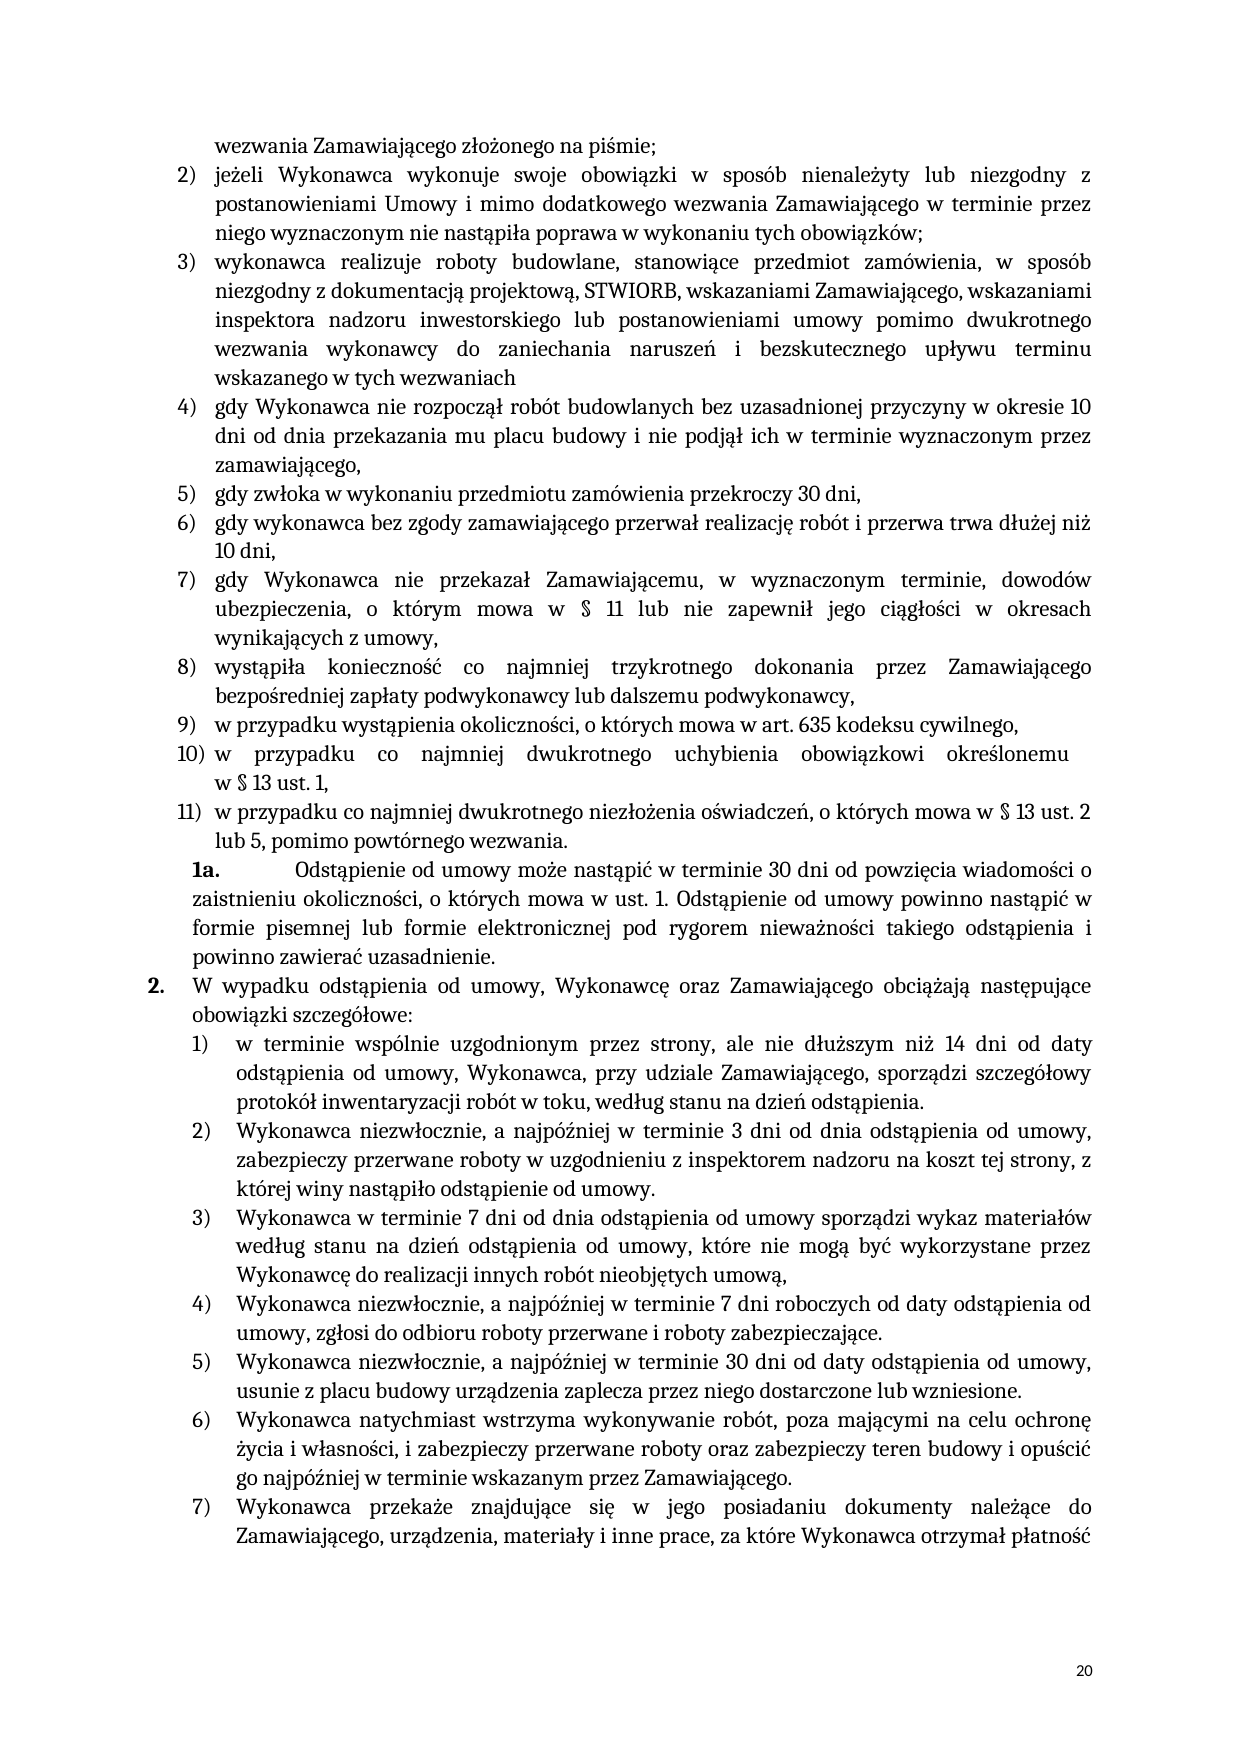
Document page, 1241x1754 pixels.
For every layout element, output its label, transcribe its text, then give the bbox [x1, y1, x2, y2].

list jeżeli Wykonawca wykonuje swoje obowiązki w sposób nienależyty lub niezgodny z postanowieniami Umowy i mimo dodatkowego wezwania Zamawiającego w terminie przez niego wyznaczonym nie nastąpiła poprawa w wykonaniu tych obowiązków; [177, 162, 1093, 246]
list gdy zwłoka w wykonaniu przedmiotu zamówienia przekroczy 30 dni, [177, 480, 1093, 507]
list w terminie wspólnie uzgodnionym przez strony, ale nie dłuższym niż 14 dni od daty odstąpienia od umowy, Wykonawca, przy udziale Zamawiającego, sporządzi szczegółowy protokół inwentaryzacji robót w toku, według stanu na dzień odstąpienia. [192, 1031, 1093, 1115]
list gdy Wykonawca nie przekazał Zamawiającemu, w wyznaczonym terminie, dowodów ubezpieczenia, o którym mowa w § 11 lub nie zapewnił jego ciągłości w okresach wynikających z umowy, [177, 567, 1093, 652]
list Wykonawca w terminie 7 dni od dnia odstąpienia od umowy sporządzi wykaz materiałów według stanu na dzień odstąpienia od umowy, które nie mogą być wykorzystane przez Wykonawcę do realizacji innych robót nieobjętych umową, [192, 1204, 1093, 1289]
list Wykonawca niezwłocznie, a najpóźniej w terminie 3 dni od dnia odstąpienia od umowy, zabezpieczy przerwane roboty w uzgodnieniu z inspektorem nadzoru na koszt tej strony, z której winy nastąpiło odstąpienie od umowy. [192, 1117, 1093, 1202]
list w przypadku wystąpienia okoliczności, o których mowa w art. 635 kodeksu cywilnego, [177, 712, 1093, 738]
text 1a. Odstąpienie od umowy może nastąpić w terminie 30 dni od powzięcia wiadomości o zaistnieniu okoliczności, o których mowa w ust. 1. Odstąpienie od umowy powinno nastąpić w formie pisemnej lub formie elektronicznej pod rygorem nieważności takiego odstąpienia i powinno zawierać uzasadnienie. [192, 857, 1093, 970]
list W wypadku odstąpienia od umowy, Wykonawcę oraz Zamawiającego obciążają następujące obowiązki szczegółowe: [148, 973, 1093, 1028]
list gdy wykonawca bez zgody zamawiającego przerwał realizację robót i przerwa trwa dłużej niż 10 dni, [177, 509, 1093, 565]
list w przypadku co najmniej dwukrotnego uchybienia obowiązkowi określonemu w § 13 ust. 1, [177, 741, 1093, 796]
list w przypadku co najmniej dwukrotnego niezłożenia oświadczeń, o których mowa w § 13 ust. 2 lub 5, pomimo powtórnego wezwania. [177, 799, 1093, 854]
list Wykonawca niezwłocznie, a najpóźniej w terminie 30 dni od daty odstąpienia od umowy, usunie z placu budowy urządzenia zaplecza przez niego dostarczone lub wzniesione. [192, 1349, 1093, 1404]
list gdy Wykonawca nie rozpoczął robót budowlanych bez uzasadnionej przyczyny w okresie 10 dni od dnia przekazania mu placu budowy i nie podjął ich w terminie wyznaczonym przez zamawiającego, [177, 393, 1093, 478]
list wystąpiła konieczność co najmniej trzykrotnego dokonania przez Zamawiającego bezpośredniej zapłaty podwykonawcy lub dalszemu podwykonawcy, [177, 654, 1093, 709]
list Wykonawca natychmiast wstrzyma wykonywanie robót, poza mającymi na celu ochronę życia i własności, i zabezpieczy przerwane roboty oraz zabezpieczy teren budowy i opuścić go najpóźniej w terminie wskazanym przez Zamawiającego. [192, 1407, 1093, 1491]
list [177, 133, 1093, 159]
list Wykonawca niezwłocznie, a najpóźniej w terminie 7 dni roboczych od daty odstąpienia od umowy, zgłosi do odbioru roboty przerwane i roboty zabezpieczające. [192, 1291, 1093, 1347]
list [192, 1494, 1093, 1549]
list wykonawca realizuje roboty budowlane, stanowiące przedmiot zamówienia, w sposób niezgodny z dokumentacją projektową, STWIORB, wskazaniami Zamawiającego, wskazaniami inspektora nadzoru inwestorskiego lub postanowieniami umowy pomimo dwukrotnego wezwania wykonawcy do zaniechania naruszeń i bezskutecznego upływu terminu wskazanego w tych wezwaniach [177, 249, 1093, 391]
